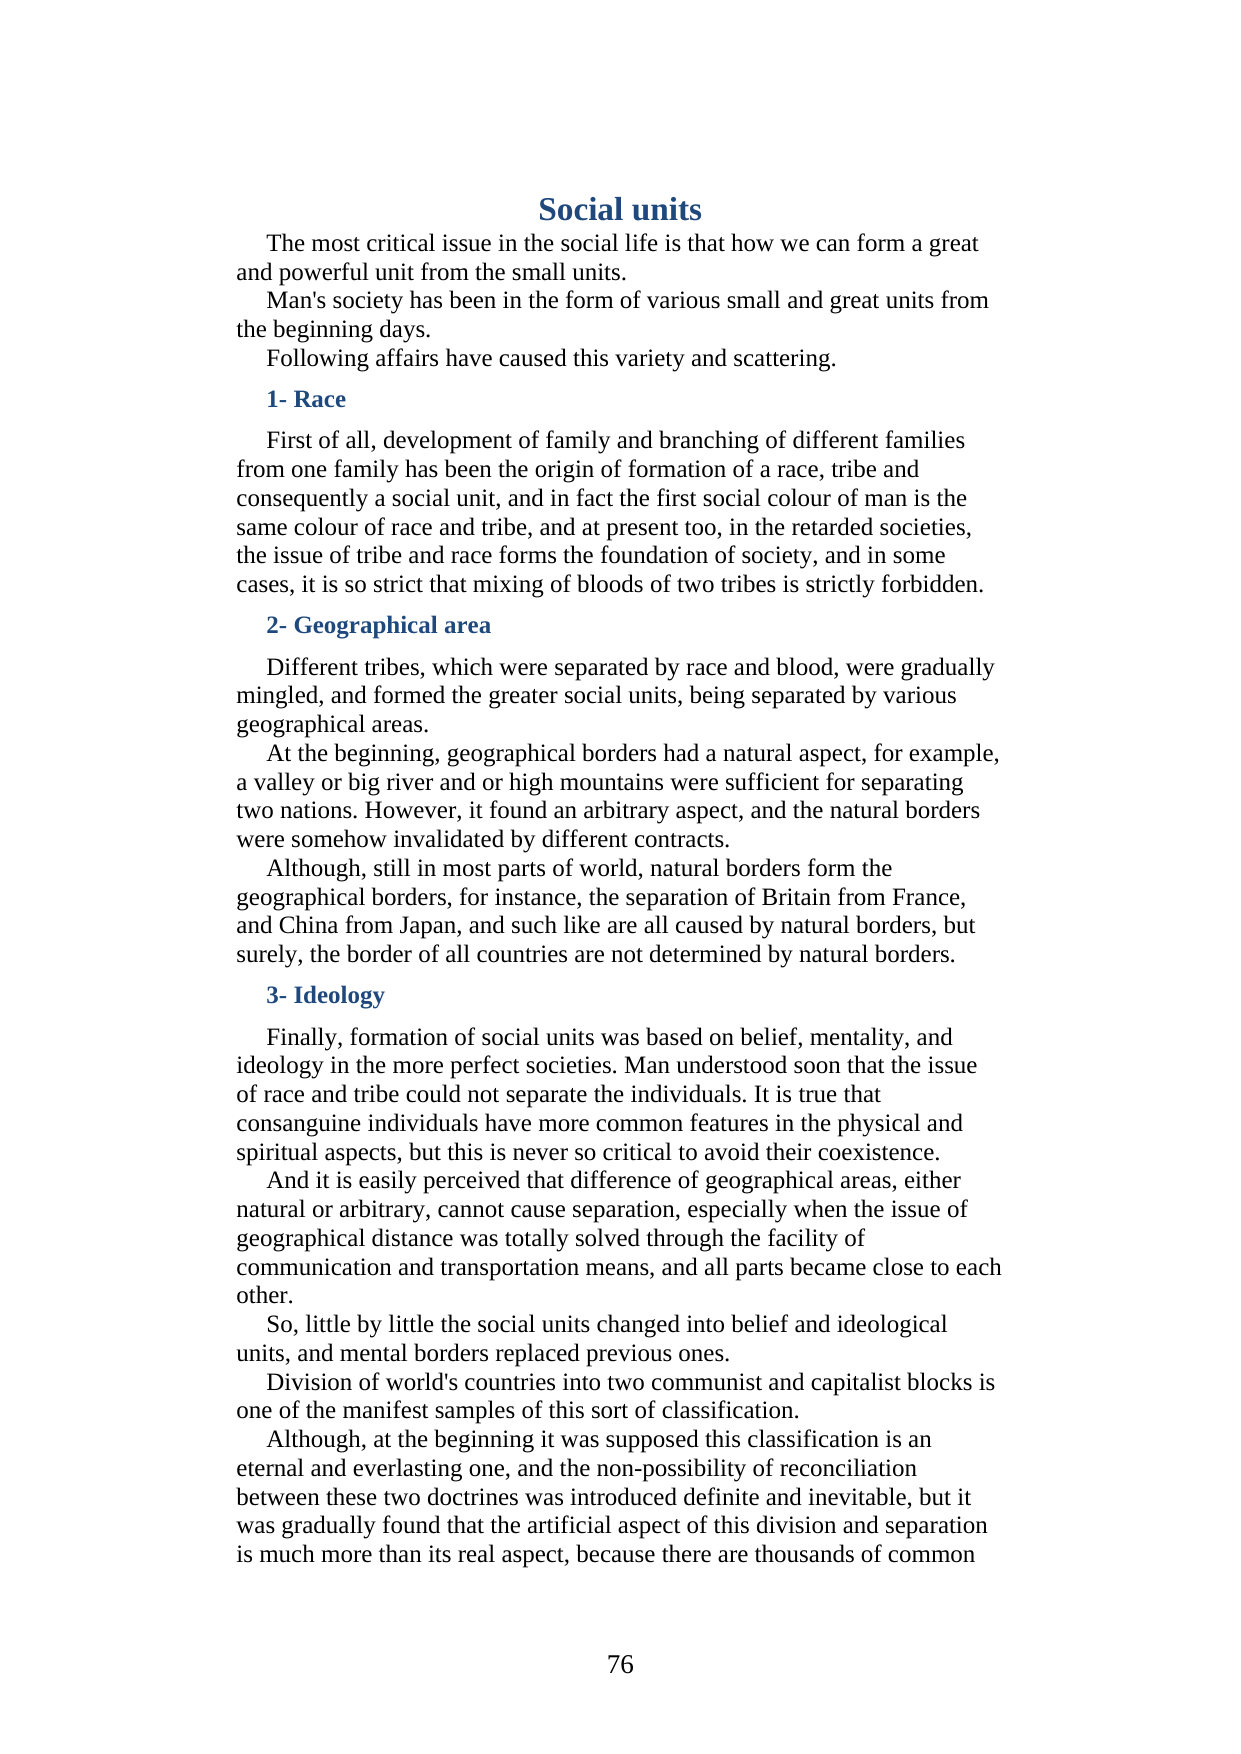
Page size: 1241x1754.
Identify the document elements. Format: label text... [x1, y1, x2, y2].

text Division of world's countries into two communist and capitalist blocks is one of the manifest samples of this sort of classification. [236, 1367, 1004, 1424]
text And it is easily perceived that difference of geographical areas, either natural or arbitrary, cannot cause separation, especially when the issue of geographical distance was totally solved through the facility of communication and transportation means, and all parts became close to each other. [236, 1166, 1004, 1309]
text So, little by little the social units changed into belief and ideological units, and mental borders replaced previous ones. [236, 1309, 1004, 1367]
subtitle Social units [236, 190, 1004, 228]
text Although, still in most parts of world, natural borders form the geographical borders, for instance, the separation of Britain from France, and China from Japan, and such like are all caused by natural borders, but surely, the border of all countries are not determined by natural borders. [236, 853, 1004, 968]
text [236, 1424, 1004, 1568]
text Following affairs have caused this variety and scattering. [236, 343, 1004, 372]
text At the beginning, geographical borders had a natural aspect, for example, a valley or big river and or high mountains were sufficient for separating two nations. However, it found an arbitrary aspect, and the natural borders were somehow invalidated by different contracts. [236, 738, 1004, 853]
text Finally, formation of social units was based on belief, mentality, and ideology in the more perfect societies. Man understood soon that the issue of race and tribe could not separate the individuals. It is true that consanguine individuals have more common features in the physical and spiritual aspects, but this is never so critical to avoid their coexistence. [236, 1022, 1004, 1166]
text First of all, development of family and branching of different families from one family has been the origin of formation of a race, tribe and consequently a social unit, and in fact the first social colour of man is the same colour of race and tribe, and at present too, in the retarded societies, the issue of tribe and race forms the foundation of society, and in some cases, it is so strict that mixing of bloods of two tribes is strictly forbidden. [236, 426, 1004, 598]
text Man's society has been in the form of various small and great units from the beginning days. [236, 286, 1004, 343]
text The most critical issue in the social life is that how we can form a great and powerful unit from the small units. [236, 228, 1004, 286]
subtitle 2- Geographical area [236, 611, 1004, 639]
text Different tribes, which were separated by race and blood, were gradually mingled, and formed the greater social units, being separated by various geographical areas. [236, 652, 1004, 738]
subtitle 1- Race [236, 384, 1004, 413]
subtitle 3- Ideology [236, 981, 1004, 1009]
